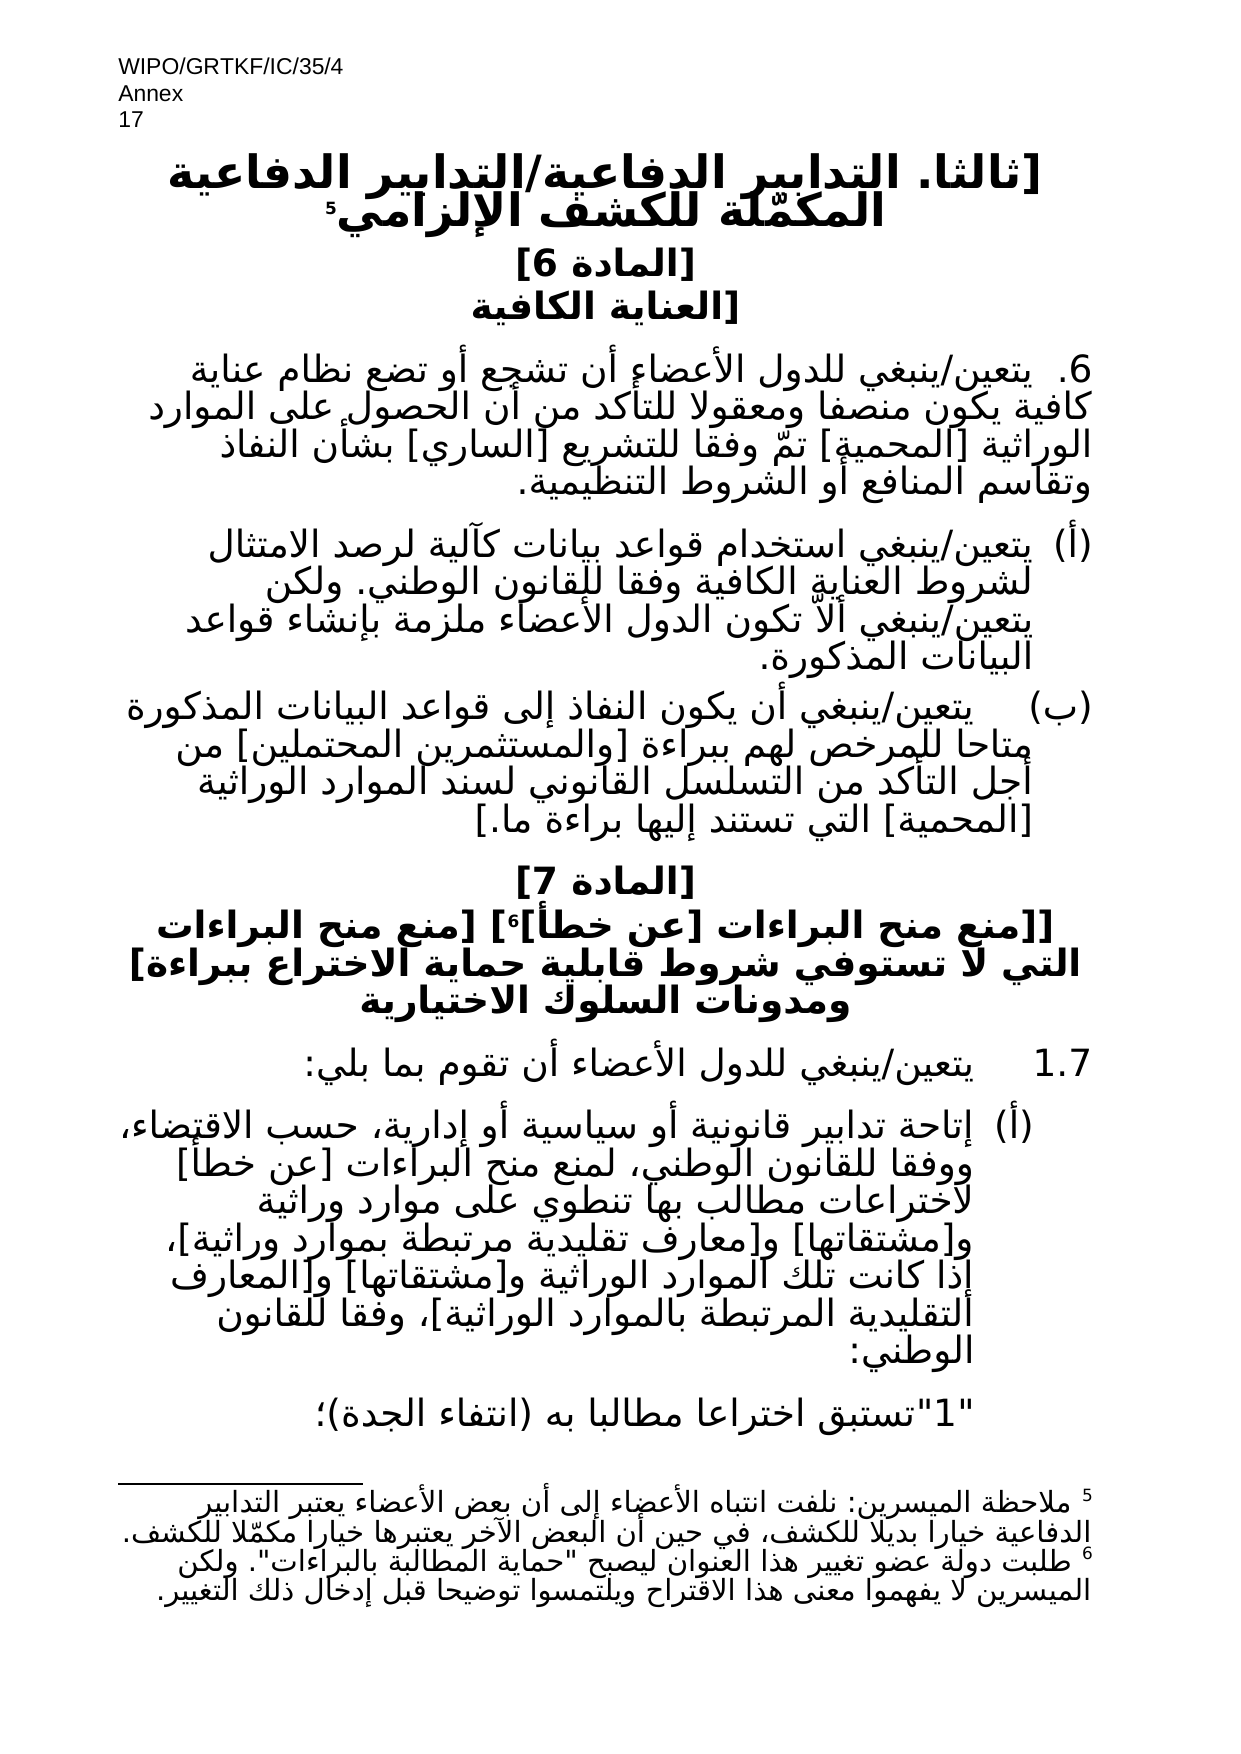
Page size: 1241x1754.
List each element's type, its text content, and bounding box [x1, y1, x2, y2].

text (أ) يتعين/ينبغي استخدام قواعد بيانات كآلية لرصد الامتثال لشروط العناية الكافية وفقا للقانون الوطني. ولكن يتعين/ينبغي ألاّ تكون الدول الأعضاء ملزمة بإنشاء قواعد البيانات المذكورة. [118, 527, 1092, 677]
text [[منع منح البراءات [عن خطأ]] [منع منح البراءات التي لا تستوفي شروط قابلية حماية الاختراع ببراءة] ومدونات السلوك الاختيارية [118, 908, 1092, 1021]
text 6. يتعين/ينبغي للدول الأعضاء أن تشجع أو تضع نظام عناية كافية يكون منصفا ومعقولا للتأكد من أن الحصول على الموارد الوراثية [المحمية] تمّ وفقا للتشريع [الساري] بشأن النفاذ وتقاسم المنافع أو الشروط التنظيمية. [118, 352, 1092, 502]
text [العناية الكافية [118, 290, 1092, 327]
text "1" تستبق اختراعا مطالبا به (انتفاء الجدة)؛ [118, 1396, 974, 1433]
text (أ) إتاحة تدابير قانونية أو سياسية أو إدارية، حسب الاقتضاء، ووفقا للقانون الوطني، لمنع منح البراءات [عن خطأ] لاختراعات مطالب بها تنطوي على موارد وراثية و[مشتقاتها] و[معارف تقليدية مرتبطة بموارد وراثية]، إذا كانت تلك الموارد الوراثية و[مشتقاتها] و[المعارف التقليدية المرتبطة بالموارد الوراثية]، وفقا للقانون الوطني: [118, 1108, 1033, 1371]
text (ب) يتعين/ينبغي أن يكون النفاذ إلى قواعد البيانات المذكورة متاحا للمرخص لهم ببراءة [والمستثمرين المحتملين] من أجل التأكد من التسلسل القانوني لسند الموارد الوراثية [المحمية] التي تستند إليها براءة ما.] [118, 690, 1092, 840]
text [ثالثا. التدابير الدفاعية/التدابير الدفاعية المكمّلة للكشف الإلزامي [118, 158, 1092, 233]
text 1.7 يتعين/ينبغي للدول الأعضاء أن تقوم بما بلي: [118, 1046, 1092, 1083]
text [المادة 7] [118, 865, 1092, 902]
text [المادة 6] [118, 246, 1092, 283]
